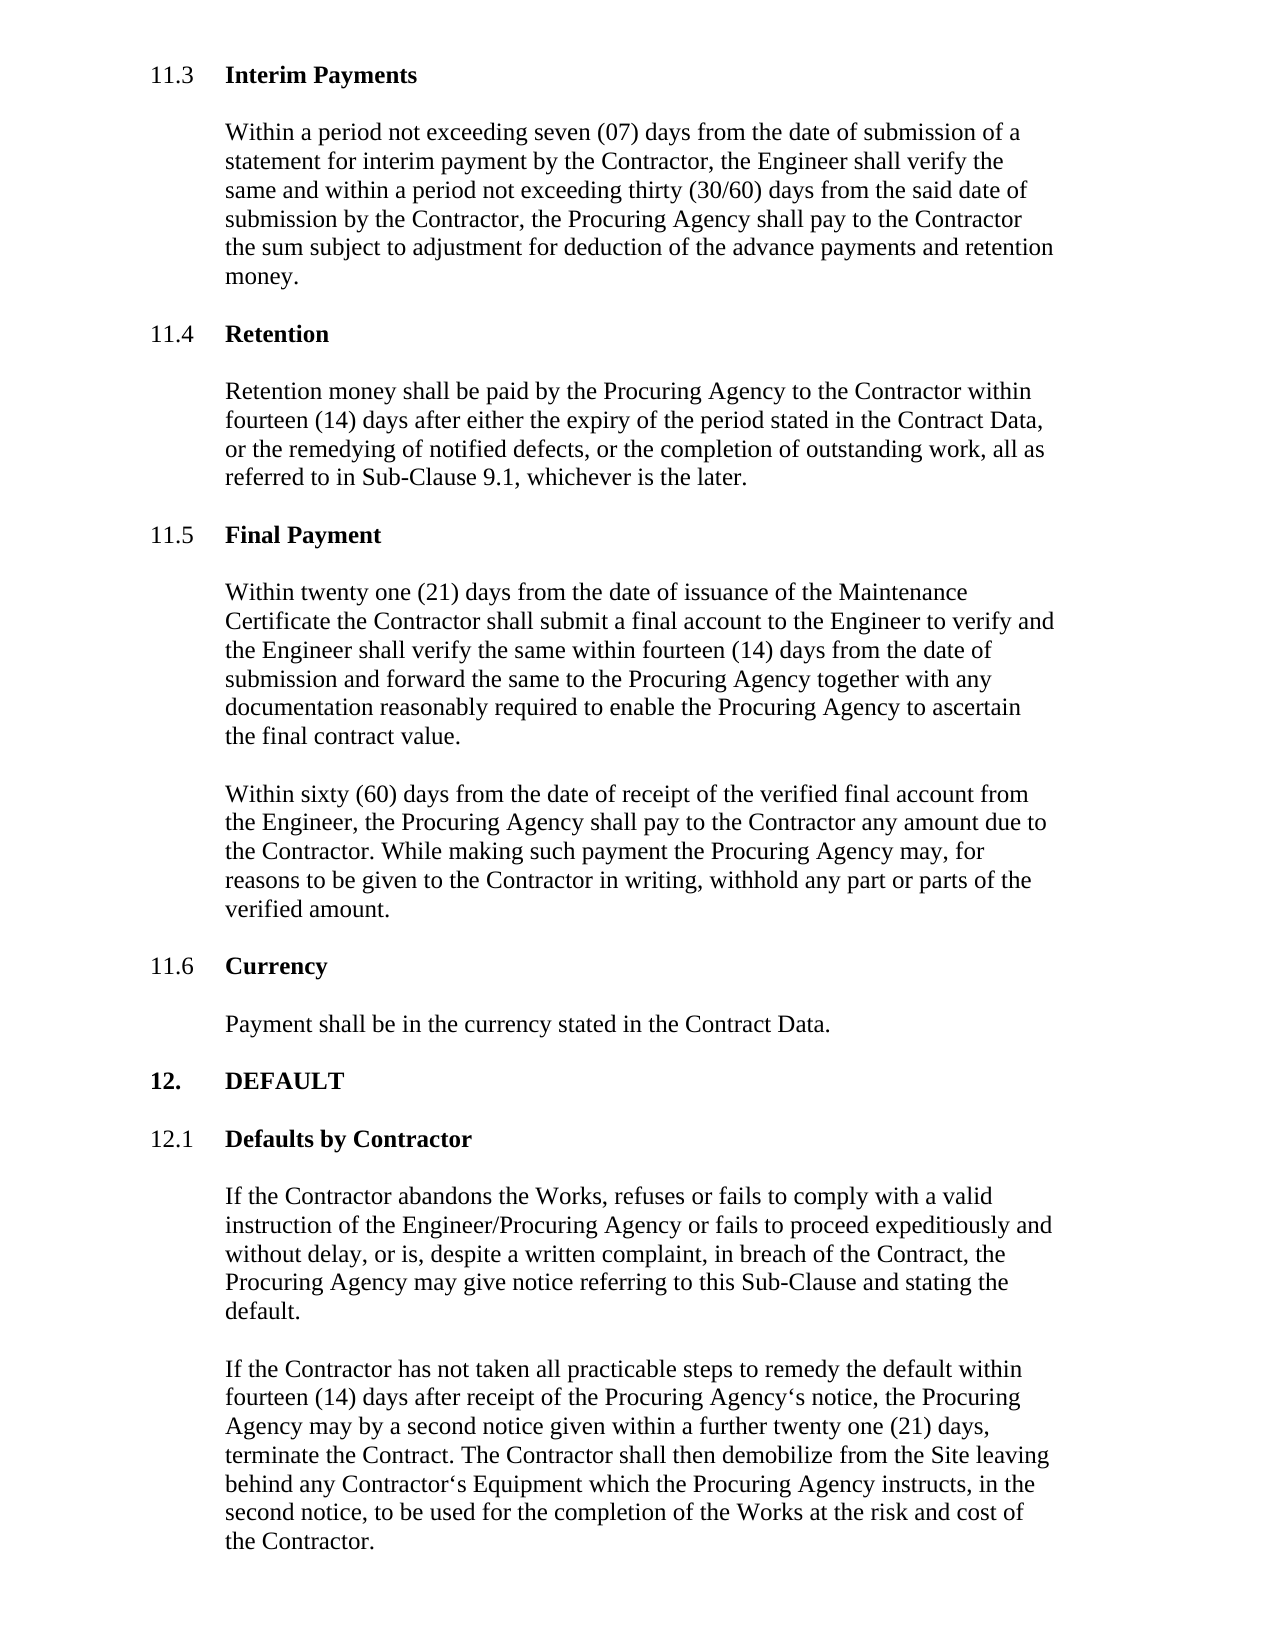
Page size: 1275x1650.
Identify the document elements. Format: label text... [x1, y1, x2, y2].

text If the Contractor abandons the Works, refuses or fails to comply with a valid [225, 1181, 1125, 1210]
text If the Contractor has not taken all practicable steps to remedy the default within [225, 1354, 1125, 1382]
text without delay, or is, despite a written complaint, in breach of the Contract, the [225, 1239, 1125, 1267]
text submission and forward the same to the Procuring Agency together with any [225, 664, 1125, 692]
text 11.3 Interim Payments [150, 60, 1125, 89]
text the Contractor. While making such payment the Procuring Agency may, for [225, 836, 1125, 865]
text 11.6 Currency [150, 951, 1125, 980]
text Within a period not exceeding seven (07) days from the date of submission of a [225, 117, 1125, 146]
text referred to in Sub-Clause 9.1, whichever is the later. [225, 462, 1125, 491]
text reasons to be given to the Contractor in writing, withhold any part or parts of the [225, 865, 1125, 894]
text 11.4 Retention [150, 319, 1125, 347]
text statement for interim payment by the Contractor, the Engineer shall verify the [225, 146, 1125, 175]
text Agency may by a second notice given within a further twenty one (21) days, [225, 1411, 1125, 1440]
text the sum subject to adjustment for deduction of the advance payments and retention [225, 232, 1125, 261]
text the Contractor. [225, 1526, 1125, 1555]
text Payment shall be in the currency stated in the Contract Data. [150, 1009, 1125, 1037]
text money. [225, 261, 1125, 290]
text instruction of the Engineer/Procuring Agency or fails to proceed expeditiously and [225, 1210, 1125, 1239]
text Within sixty (60) days from the date of receipt of the verified final account from [225, 779, 1125, 807]
text behind any Contractor‘s Equipment which the Procuring Agency instructs, in the [225, 1469, 1125, 1497]
text submission by the Contractor, the Procuring Agency shall pay to the Contractor [225, 204, 1125, 232]
text fourteen (14) days after receipt of the Procuring Agency‘s notice, the Procuring [225, 1382, 1125, 1411]
text Within twenty one (21) days from the date of issuance of the Maintenance [225, 577, 1125, 606]
text the final contract value. [225, 721, 1125, 750]
text Retention money shall be paid by the Procuring Agency to the Contractor within [225, 376, 1125, 405]
text or the remedying of notified defects, or the completion of outstanding work, all as [225, 434, 1125, 462]
text 11.5 Final Payment [150, 520, 1125, 549]
text terminate the Contract. The Contractor shall then demobilize from the Site leaving [225, 1440, 1125, 1469]
text 12. DEFAULT [150, 1066, 1125, 1095]
text Procuring Agency may give notice referring to this Sub-Clause and stating the [225, 1267, 1125, 1296]
text Certificate the Contractor shall submit a final account to the Engineer to verify and [225, 606, 1125, 635]
text verified amount. [225, 894, 1125, 922]
text 12.1 Defaults by Contractor [150, 1124, 1125, 1152]
text same and within a period not exceeding thirty (30/60) days from the said date of [225, 175, 1125, 204]
text default. [225, 1296, 1125, 1325]
text the Engineer shall verify the same within fourteen (14) days from the date of [225, 635, 1125, 664]
text second notice, to be used for the completion of the Works at the risk and cost of [225, 1497, 1125, 1526]
text documentation reasonably required to enable the Procuring Agency to ascertain [225, 692, 1125, 721]
text the Engineer, the Procuring Agency shall pay to the Contractor any amount due to [225, 807, 1125, 836]
text fourteen (14) days after either the expiry of the period stated in the Contract Data, [225, 405, 1125, 434]
